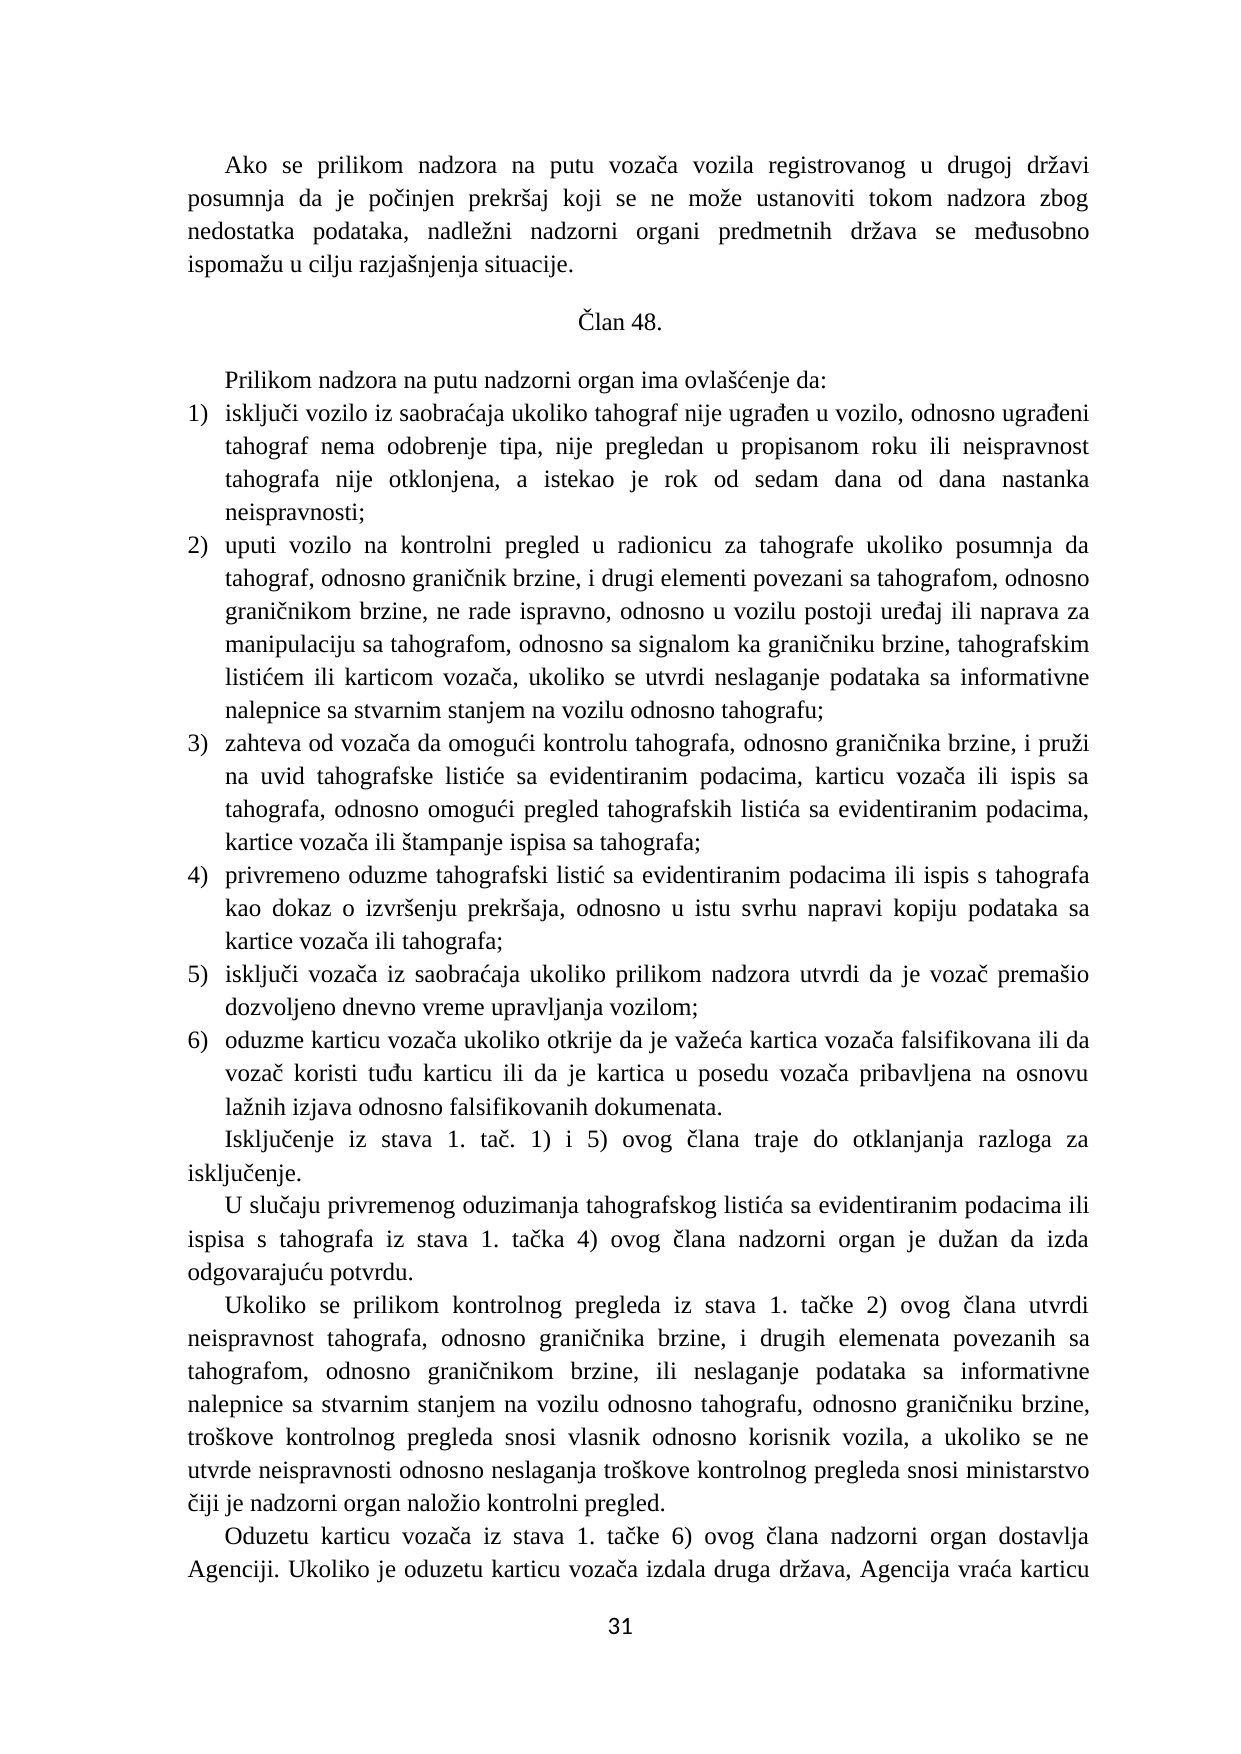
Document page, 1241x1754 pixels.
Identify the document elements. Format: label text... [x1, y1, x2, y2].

list uputi vozilo na kontrolni pregled u radionicu za tahografe ukoliko posumnja da tahograf, odnosno graničnik brzine, i drugi elementi povezani sa tahografom, odnosno graničnikom brzine, ne rade ispravno, odnosno u vozilu postoji uređaj ili naprava za manipulaciju sa tahografom, odnosno sa signalom ka graničniku brzine, tahografskim listićem ili karticom vozača, ukoliko se utvrdi neslaganje podataka sa informativne nalepnice sa stvarnim stanjem na vozilu odnosno tahografu; [187, 530, 1090, 724]
list isključi vozača iz saobraćaja ukoliko prilikom nadzora utvrdi da je vozač premašio dozvoljeno dnevno vreme upravljanja vozilom; [187, 959, 1090, 1021]
list oduzme karticu vozača ukoliko otkrije da je važeća kartica vozača falsifikovana ili da vozač koristi tuđu karticu ili da je kartica u posedu vozača pribavljena na osnovu lažnih izjava odnosno falsifikovanih dokumenata. [187, 1026, 1090, 1120]
list U slučaju privremenog oduzimanja tahografskog listića sa evidentiranim podacima ili ispisa s tahografa iz stava 1. tačka 4) ovog člana nadzorni organ je dužan da izda odgovarajuću potvrdu. [187, 1191, 1090, 1285]
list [187, 1521, 1090, 1583]
list Ukoliko se prilikom kontrolnog pregleda iz stava 1. tačke 2) ovog člana utvrdi neispravnost tahografa, odnosno graničnika brzine, i drugih elemenata povezanih sa tahografom, odnosno graničnikom brzine, ili neslaganje podataka sa informativne nalepnice sa stvarnim stanjem na vozilu odnosno tahografu, odnosno graničniku brzine, troškove kontrolnog pregleda snosi vlasnik odnosno korisnik vozila, a ukoliko se ne utvrde neispravnosti odnosno neslaganja troškove kontrolnog pregleda snosi ministarstvo čiji je nadzorni organ naložio kontrolni pregled. [187, 1290, 1090, 1517]
list Prilikom nadzora na putu nadzorni organ ima ovlašćenje da: [187, 365, 1090, 394]
list Isključenje iz stava 1. tač. 1) i 5) ovog člana traje do otklanjanja razloga za isključenje. [187, 1124, 1090, 1186]
text Član 48. [150, 307, 1090, 336]
list zahteva od vozača da omogući kontrolu tahografa, odnosno graničnika brzine, i pruži na uvid tahografske listiće sa evidentiranim podacima, karticu vozača ili ispis sa tahografa, odnosno omogući pregled tahografskih listića sa evidentiranim podacima, kartice vozača ili štampanje ispisa sa tahografa; [187, 728, 1090, 856]
list Ako se prilikom nadzora na putu vozača vozila registrovanog u drugoj državi posumnja da je počinjen prekršaj koji se ne može ustanoviti tokom nadzora zbog nedostatka podataka, nadležni nadzorni organi predmetnih država se međusobno ispomažu u cilju razjašnjenja situacije. [187, 150, 1090, 278]
list privremeno oduzme tahografski listić sa evidentiranim podacima ili ispis s tahografa kao dokaz o izvršenju prekršaja, odnosno u istu svrhu napravi kopiju podataka sa kartice vozača ili tahografa; [187, 860, 1090, 955]
list isključi vozilo iz saobraćaja ukoliko tahograf nije ugrađen u vozilo, odnosno ugrađeni tahograf nema odobrenje tipa, nije pregledan u propisanom roku ili neispravnost tahografa nije otklonjena, a istekao je rok od sedam dana od dana nastanka neispravnosti; [187, 398, 1090, 526]
